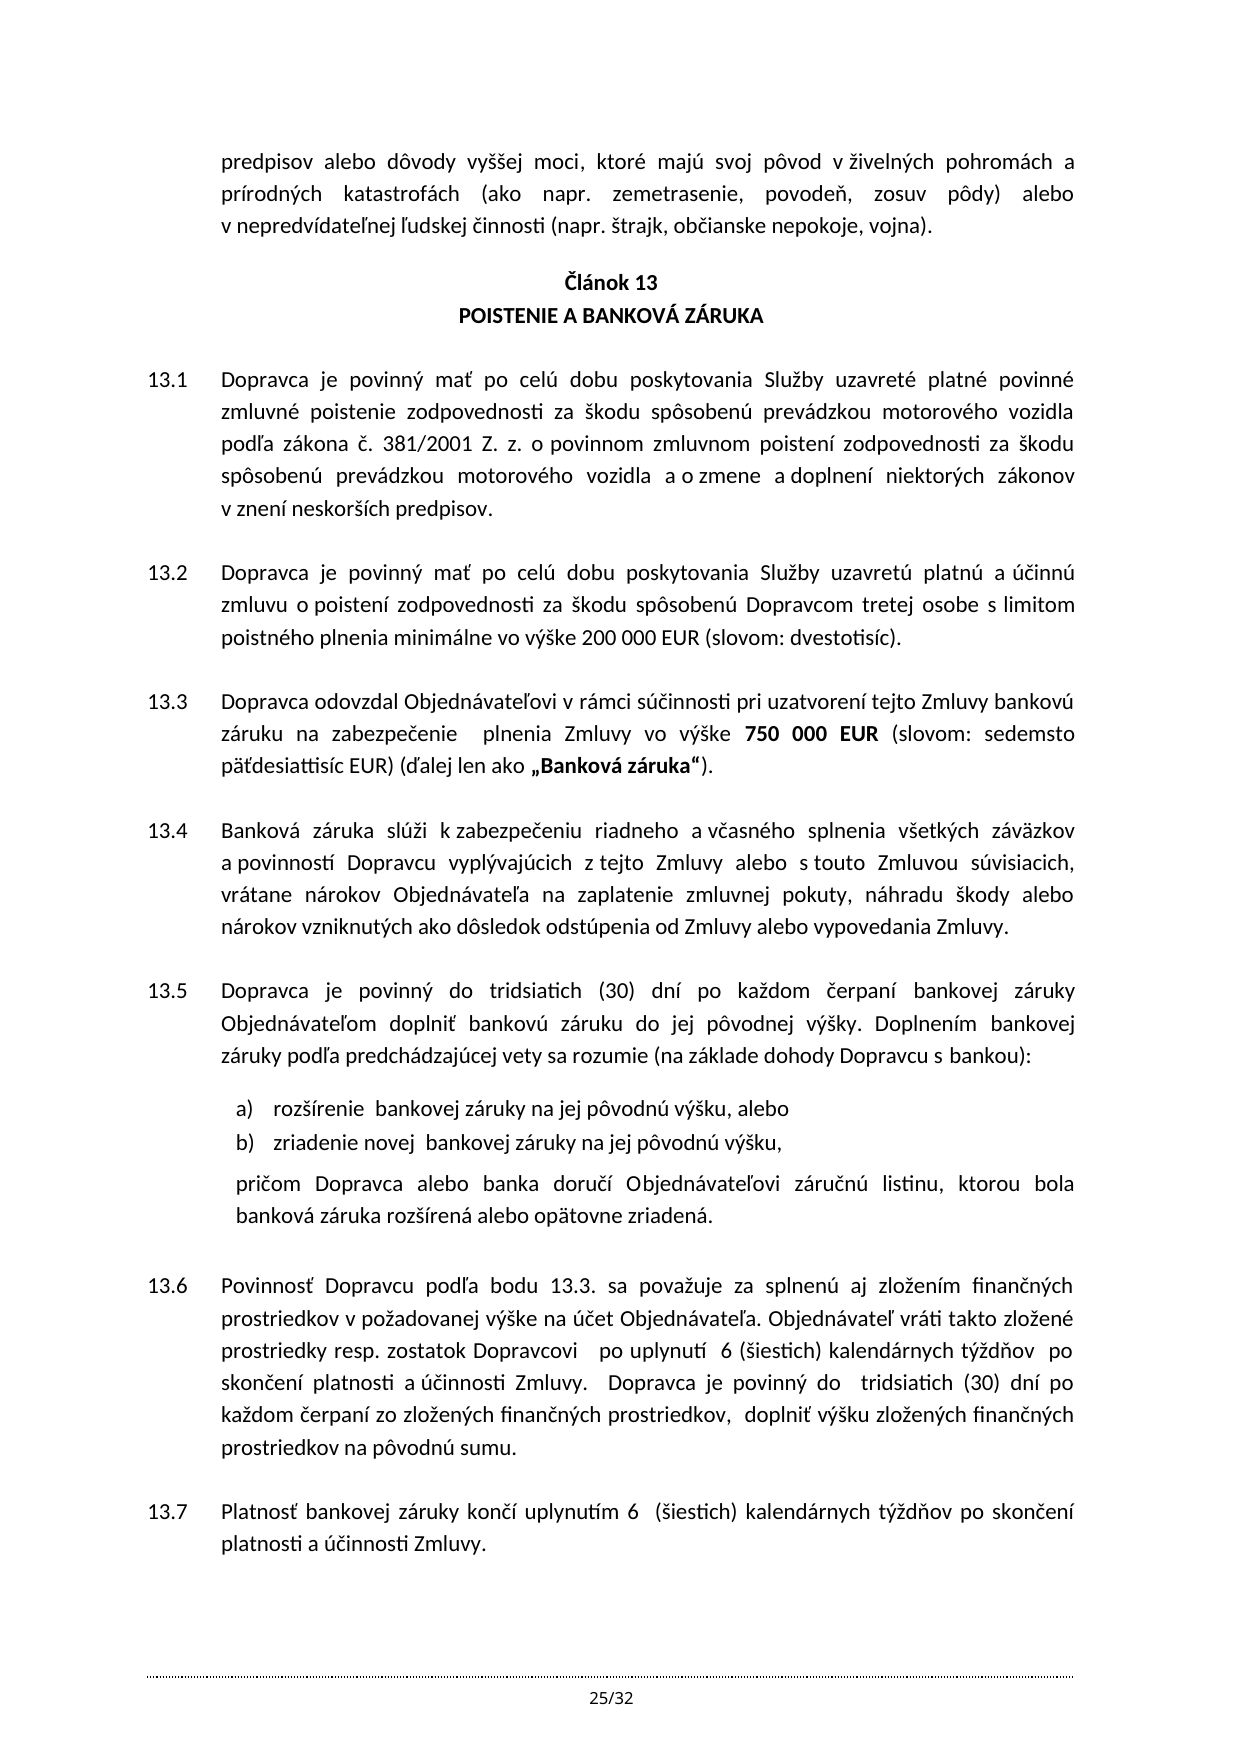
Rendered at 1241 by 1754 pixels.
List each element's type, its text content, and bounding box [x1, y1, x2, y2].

list zriadenie novej bankovej záruky na jej pôvodnú výšku, [236, 1128, 1075, 1156]
text pričom Dopravca alebo banka doručí Objednávateľovi záručnú listinu, ktorou bola banková záruka rozšírená alebo opätovne zriadená. [236, 1169, 1075, 1229]
list Povinnosť Dopravcu podľa bodu 13.3. sa považuje za splnenú aj zložením finančných prostriedkov v požadovanej výške na účet Objednávateľa. Objednávateľ vráti takto zložené prostriedky resp. zostatok Dopravcovi po uplynutí 6 (šiestich) kalendárnych týždňov po skončení platnosti a účinnosti Zmluvy. Dopravca je povinný do tridsiatich (30) dní po každom čerpaní zo zložených finančných prostriedkov, doplniť výšku zložených finančných prostriedkov na pôvodnú sumu. [147, 1272, 1075, 1461]
list rozšírenie bankovej záruky na jej pôvodnú výšku, alebo [236, 1094, 1075, 1122]
list Dopravca je povinný do tridsiatich (30) dní po každom čerpaní bankovej záruky Objednávateľom doplniť bankovú záruku do jej pôvodnej výšky. Doplnením bankovej záruky podľa predchádzajúcej vety sa rozumie (na základe dohody Dopravcu s bankou): [147, 977, 1075, 1069]
list Banková záruka slúži k zabezpečeniu riadneho a včasného splnenia všetkých záväzkov a povinností Dopravcu vyplývajúcich z tejto Zmluvy alebo s touto Zmluvou súvisiacich, vrátane nárokov Objednávateľa na zaplatenie zmluvnej pokuty, náhradu škody alebo nárokov vzniknutých ako dôsledok odstúpenia od Zmluvy alebo vypovedania Zmluvy. [147, 816, 1075, 940]
text Článok 13 [147, 268, 1075, 297]
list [147, 147, 1075, 239]
list Dopravca je povinný mať po celú dobu poskytovania Služby uzavreté platné povinné zmluvné poistenie zodpovednosti za škodu spôsobenú prevádzkou motorového vozidla podľa zákona č. 381/2001 Z. z. o povinnom zmluvnom poistení zodpovednosti za škodu spôsobenú prevádzkou motorového vozidla a o zmene a doplnení niektorých zákonov v znení neskorších predpisov. [147, 365, 1075, 522]
list Dopravca je povinný mať po celú dobu poskytovania Služby uzavretú platnú a účinnú zmluvu o poistení zodpovednosti za škodu spôsobenú Dopravcom tretej osobe s limitom poistného plnenia minimálne vo výške 200 000 EUR (slovom: dvestotisíc). [147, 558, 1075, 651]
list Platnosť bankovej záruky končí uplynutím 6 (šiestich) kalendárnych týždňov po skončení platnosti a účinnosti Zmluvy. [147, 1497, 1075, 1557]
list POISTENIE A BANKOVÁ ZÁRUKA [147, 301, 1075, 329]
list Dopravca odovzdal Objednávateľovi v rámci súčinnosti pri uzatvorení tejto Zmluvy bankovú záruku na zabezpečenie plnenia Zmluvy vo výške 750 000 EUR (slovom: sedemsto päťdesiattisíc EUR) (ďalej len ako „Banková záruka“). [147, 687, 1075, 779]
